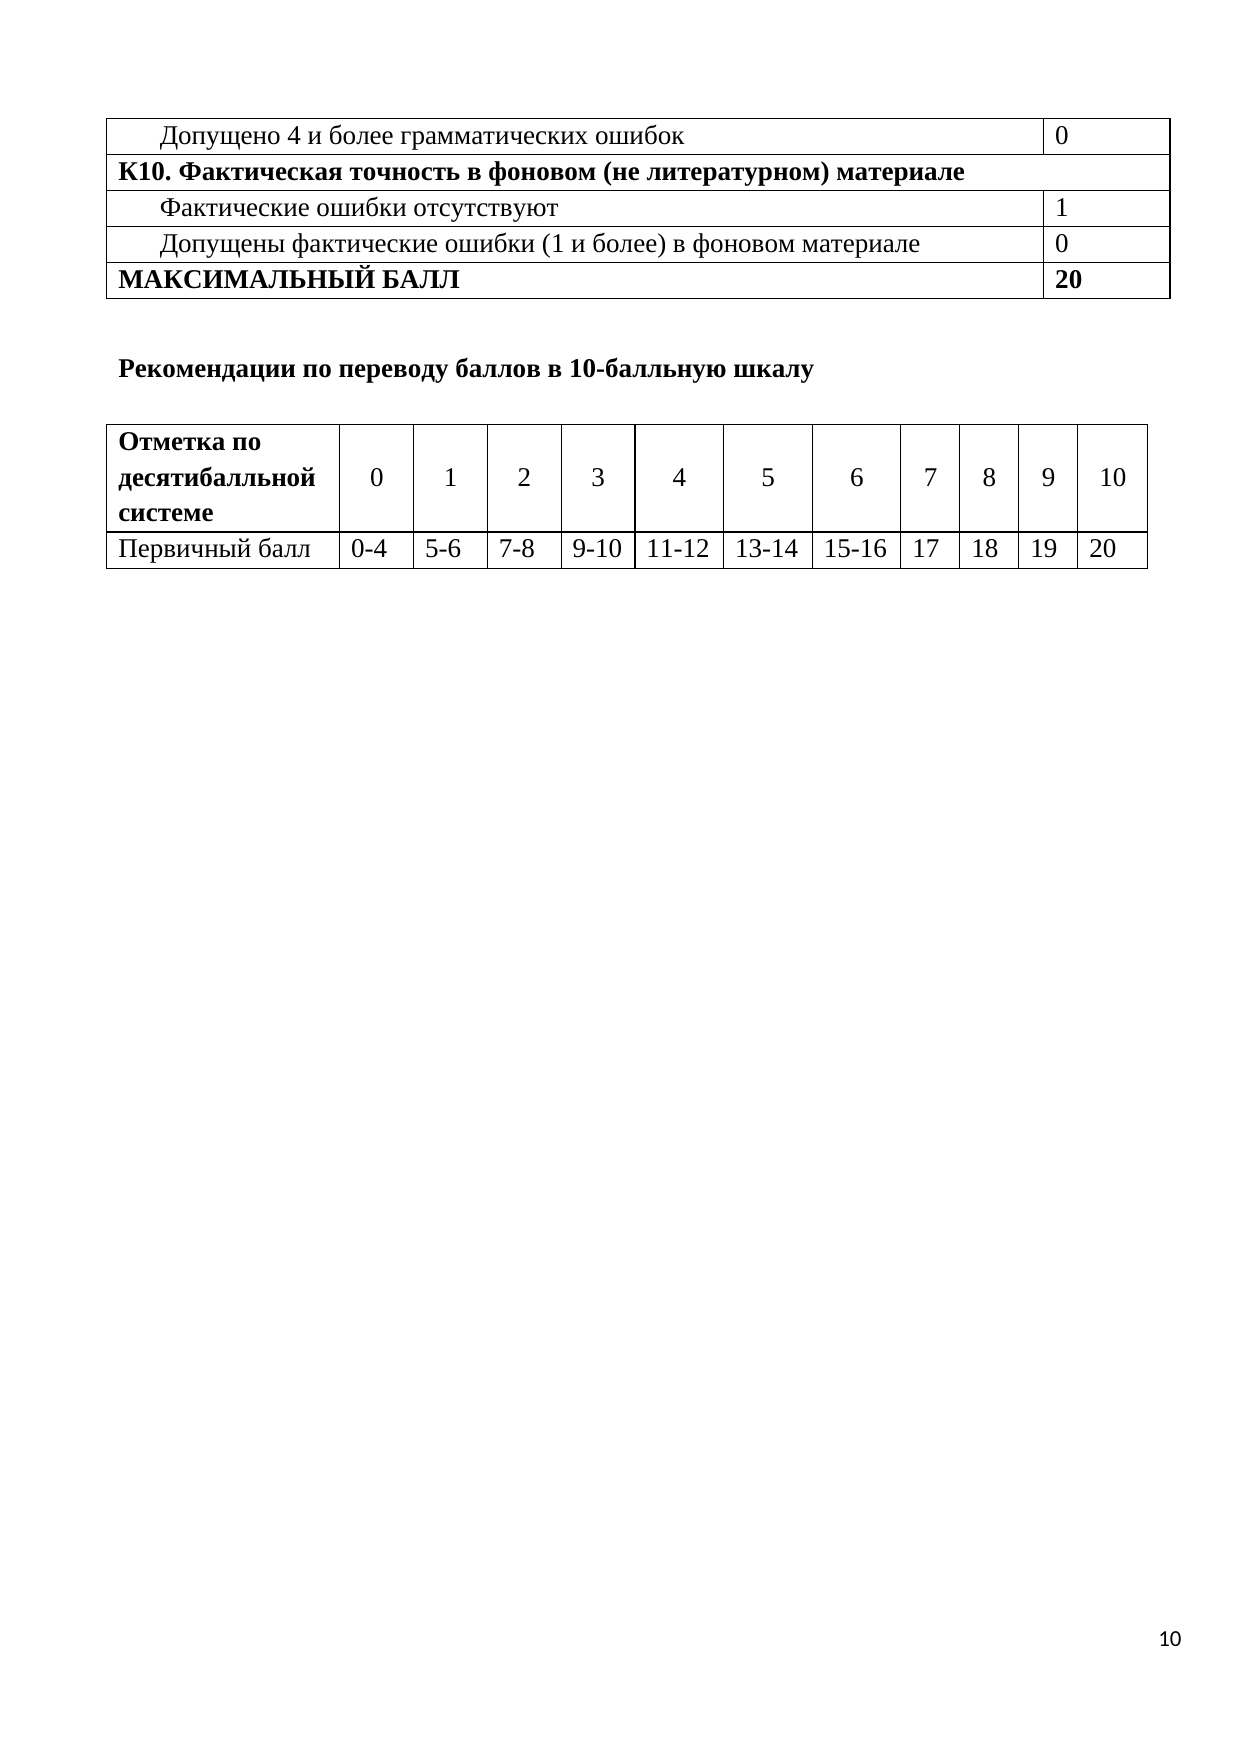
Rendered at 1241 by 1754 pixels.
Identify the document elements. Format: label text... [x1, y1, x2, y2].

table_header 9 [1019, 425, 1077, 531]
table_header Отметка по десятибалльной системе [107, 425, 339, 531]
table_cell 11-12 [636, 533, 723, 567]
table_header 5 [724, 425, 812, 531]
table_cell 7-8 [488, 533, 561, 567]
table_header 7 [901, 425, 959, 531]
table_header 6 [813, 425, 900, 531]
table_cell 17 [901, 533, 959, 567]
table_header 8 [960, 425, 1018, 531]
table_cell 0 [1044, 119, 1169, 154]
table_cell Первичный балл [107, 533, 339, 567]
table_cell 18 [960, 533, 1018, 567]
text Рекомендации по переводу баллов в 10-балльную шкалу [118, 352, 1181, 383]
table_cell 0-4 [340, 533, 413, 567]
table_cell 0 [1044, 227, 1169, 262]
table_cell Допущено 4 и более грамматических ошибок [107, 119, 1043, 154]
table_header 10 [1078, 425, 1147, 531]
table_cell МАКСИМАЛЬНЫЙ БАЛЛ [107, 263, 1043, 298]
table_cell К10. Фактическая точность в фоновом (не литературном) материале [107, 155, 1169, 190]
table_cell 19 [1019, 533, 1077, 567]
table_header 1 [414, 425, 487, 531]
table_cell 20 [1044, 263, 1169, 298]
table_cell Фактические ошибки отсутствуют [107, 191, 1043, 226]
table_cell 15-16 [813, 533, 900, 567]
table_cell 1 [1044, 191, 1169, 226]
table_cell 5-6 [414, 533, 487, 567]
table_cell 13-14 [724, 533, 812, 567]
table_cell 9-10 [562, 533, 634, 567]
table_cell 20 [1078, 533, 1147, 567]
table_header 4 [636, 425, 723, 531]
table_header 3 [562, 425, 634, 531]
table_header 0 [340, 425, 413, 531]
table_header 2 [488, 425, 561, 531]
table_cell Допущены фактические ошибки (1 и более) в фоновом материале [107, 227, 1043, 262]
